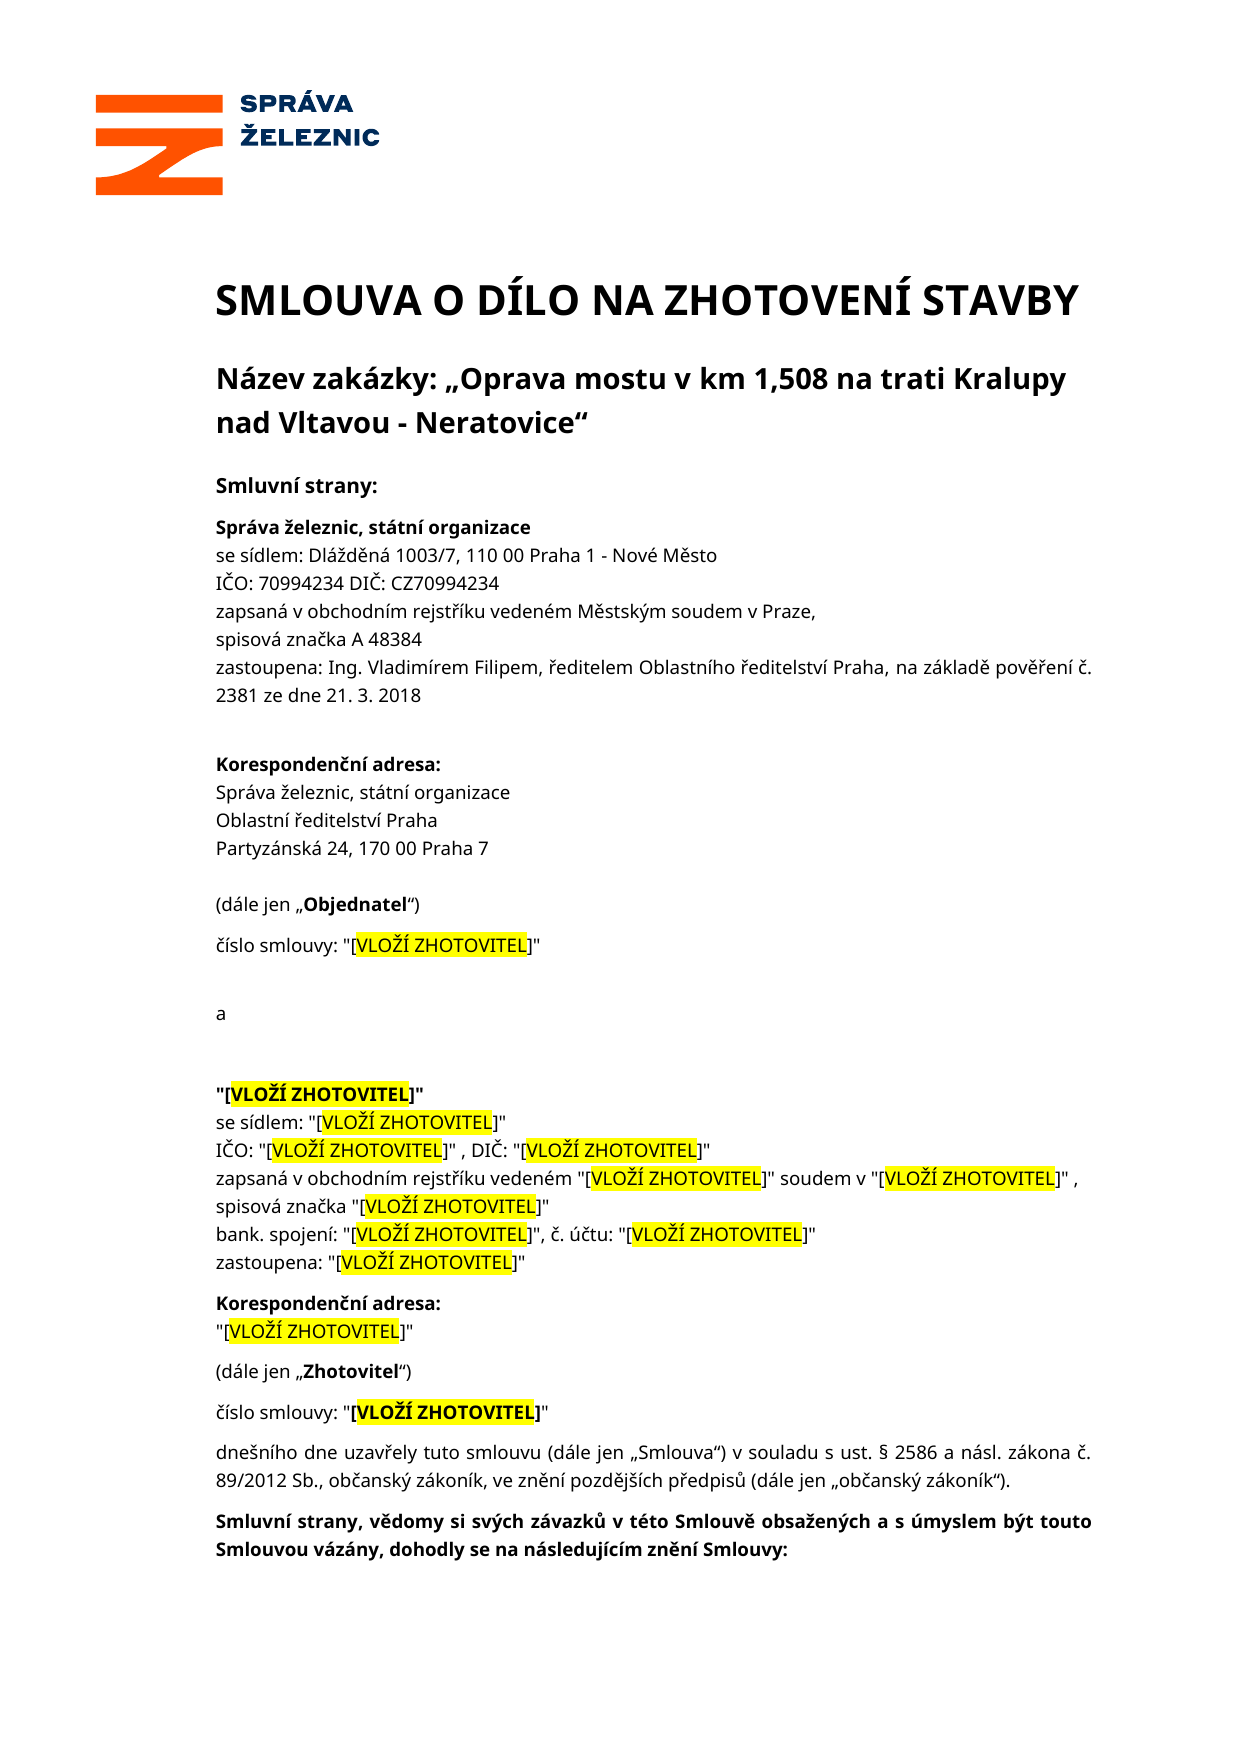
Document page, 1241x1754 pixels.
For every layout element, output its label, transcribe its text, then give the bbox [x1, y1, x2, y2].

text (dále jen „Zhotovitel“) [216, 1359, 1093, 1384]
text zapsaná v obchodním rejstříku vedeném Městským soudem v Praze, [216, 599, 1093, 624]
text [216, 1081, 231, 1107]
text IČO: 70994234 DIČ: CZ70994234 [216, 571, 1093, 596]
text číslo smlouvy: "[VLOŽÍ ZHOTOVITEL]" [216, 1399, 357, 1425]
text Partyzánská 24, 170 00 Praha 7 [216, 835, 1093, 861]
text zastoupena: "[VLOŽÍ ZHOTOVITEL]" [216, 1249, 1093, 1275]
text Oblastní ředitelství Praha [216, 807, 1093, 833]
text "[VLOŽÍ ZHOTOVITEL]" [409, 1081, 1093, 1107]
text zastoupena: Ing. Vladimírem Filipem, ředitelem Oblastního ředitelství Praha, na základě pověření č. 2381 ze dne 21. 3. 2018 [216, 655, 1093, 708]
text Správa železnic, státní organizace [216, 514, 1093, 540]
text bank. spojení: "[VLOŽÍ ZHOTOVITEL]", č. účtu: "[VLOŽÍ ZHOTOVITEL]" [802, 1222, 1093, 1247]
text "[VLOŽÍ ZHOTOVITEL]" [399, 1318, 1093, 1344]
text se sídlem: Dlážděná 1003/7, 110 00 Praha 1 - Nové Město [216, 543, 1093, 568]
text dnešního dne uzavřely tuto smlouvu (dále jen „Smlouva“) v souladu s ust. § 2586 a násl. zákona č. 89/2012 Sb., občanský zákoník, ve znění pozdějších předpisů (dále jen „občanský zákoník“). [216, 1440, 1093, 1493]
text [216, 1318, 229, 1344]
text se sídlem: "[VLOŽÍ ZHOTOVITEL]" [216, 1109, 1093, 1135]
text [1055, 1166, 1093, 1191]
text SMLOUVA O DÍLO NA ZHOTOVENÍ STAVBY [216, 271, 1093, 328]
text spisová značka A 48384 [216, 627, 1093, 652]
text IČO: "[VLOŽÍ ZHOTOVITEL]" , DIČ: "[VLOŽÍ ZHOTOVITEL]" [216, 1137, 1093, 1163]
text a [216, 1000, 1093, 1026]
text číslo smlouvy: "[VLOŽÍ ZHOTOVITEL]" [527, 932, 1093, 957]
text zapsaná v obchodním rejstříku vedeném "[VLOŽÍ ZHOTOVITEL]" soudem v "[VLOŽÍ ZHOTOVITEL]" , [216, 1166, 591, 1191]
text Název zakázky: „Oprava mostu v km 1,508 na trati Kralupy nad Vltavou - Neratovice“ [216, 358, 1093, 442]
text Korespondenční adresa: [216, 751, 1093, 777]
text Správa železnic, státní organizace [216, 779, 1093, 805]
text (dále jen „Objednatel“) [216, 891, 1093, 917]
text Korespondenční adresa: [216, 1290, 1093, 1316]
text číslo smlouvy: "[VLOŽÍ ZHOTOVITEL]" [534, 1399, 1093, 1425]
text číslo smlouvy: "[VLOŽÍ ZHOTOVITEL]" [216, 932, 356, 957]
text Smluvní strany: [216, 471, 1093, 499]
text spisová značka "[VLOŽÍ ZHOTOVITEL]" [216, 1193, 1093, 1219]
text Smluvní strany, vědomy si svých závazků v této Smlouvě obsažených a s úmyslem být touto Smlouvou vázány, dohodly se na následujícím znění Smlouvy: [216, 1508, 1093, 1562]
